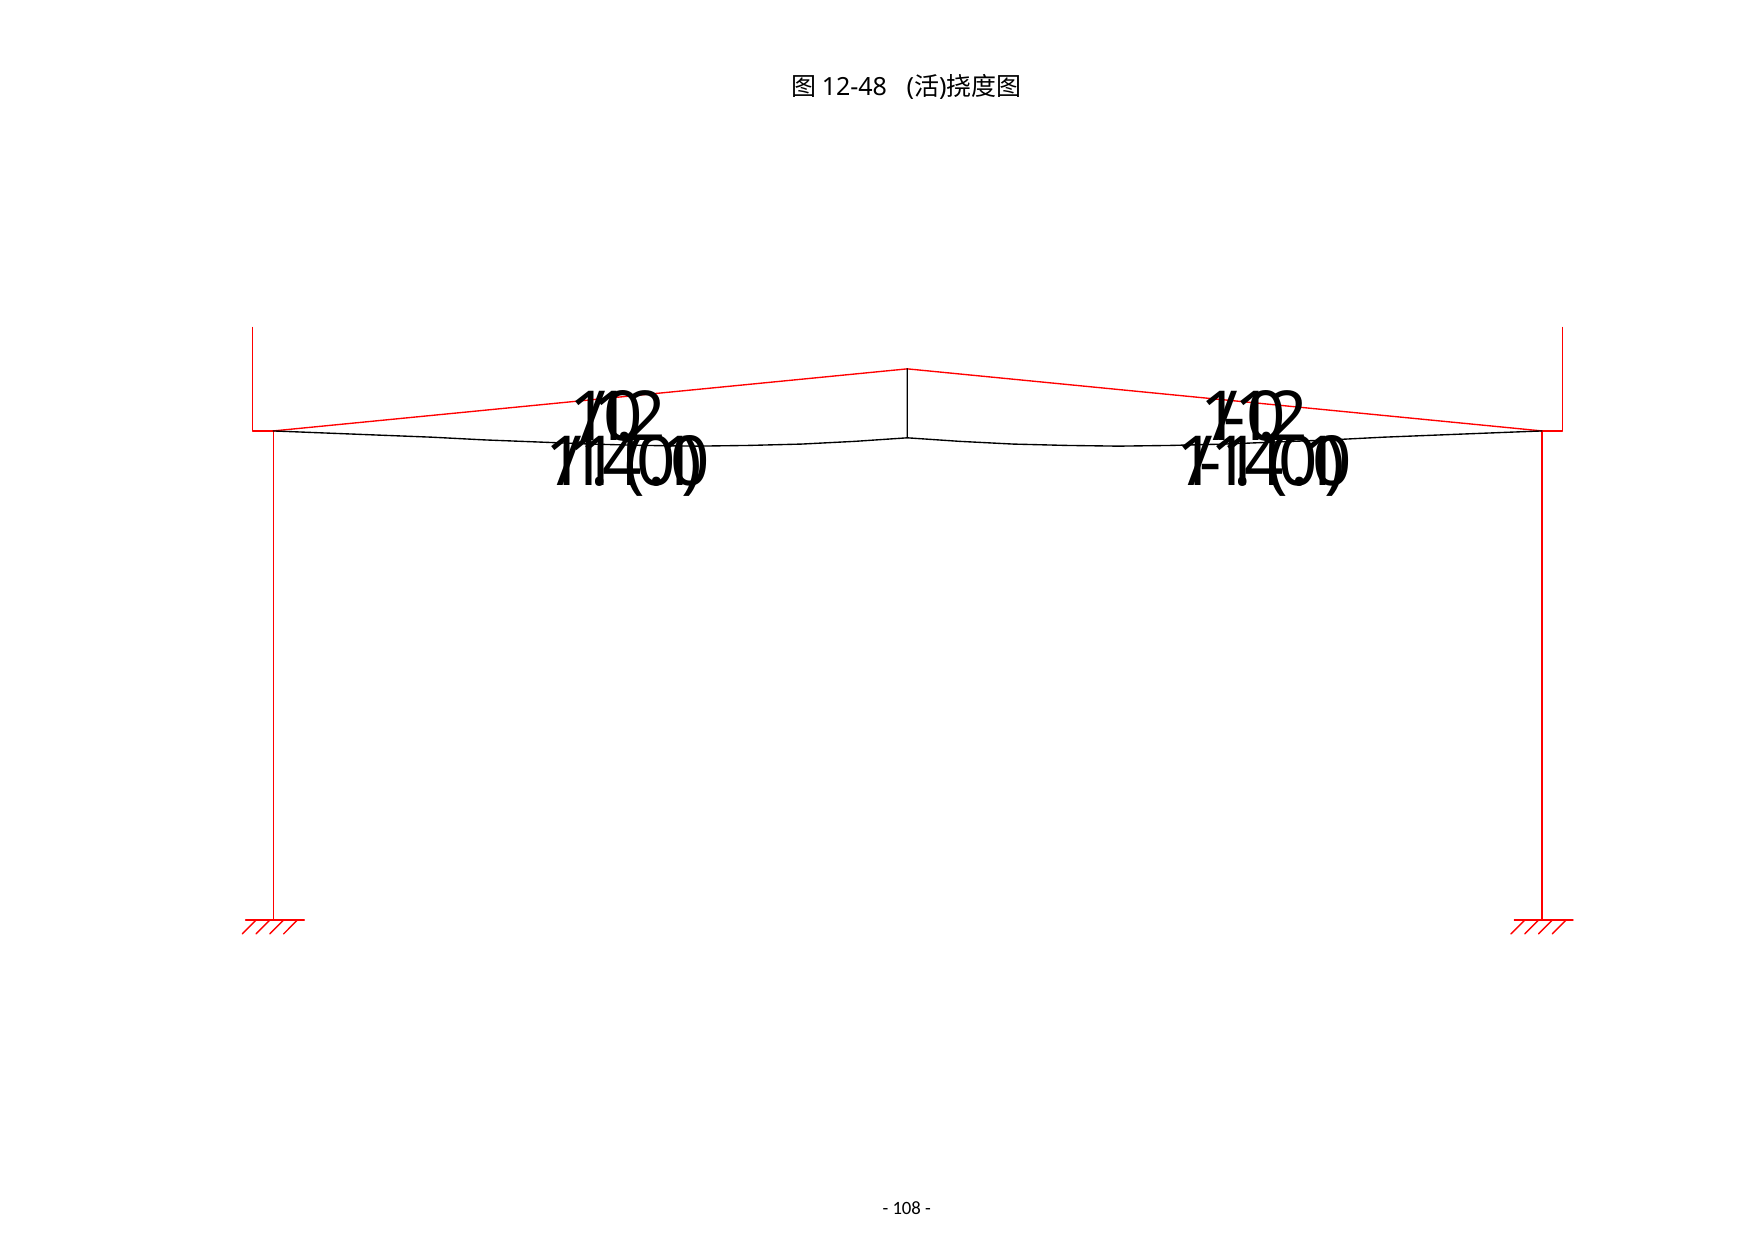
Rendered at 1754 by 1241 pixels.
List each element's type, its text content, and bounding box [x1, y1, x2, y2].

text 图12-48 (活)挠度图 [148, 61, 1665, 108]
